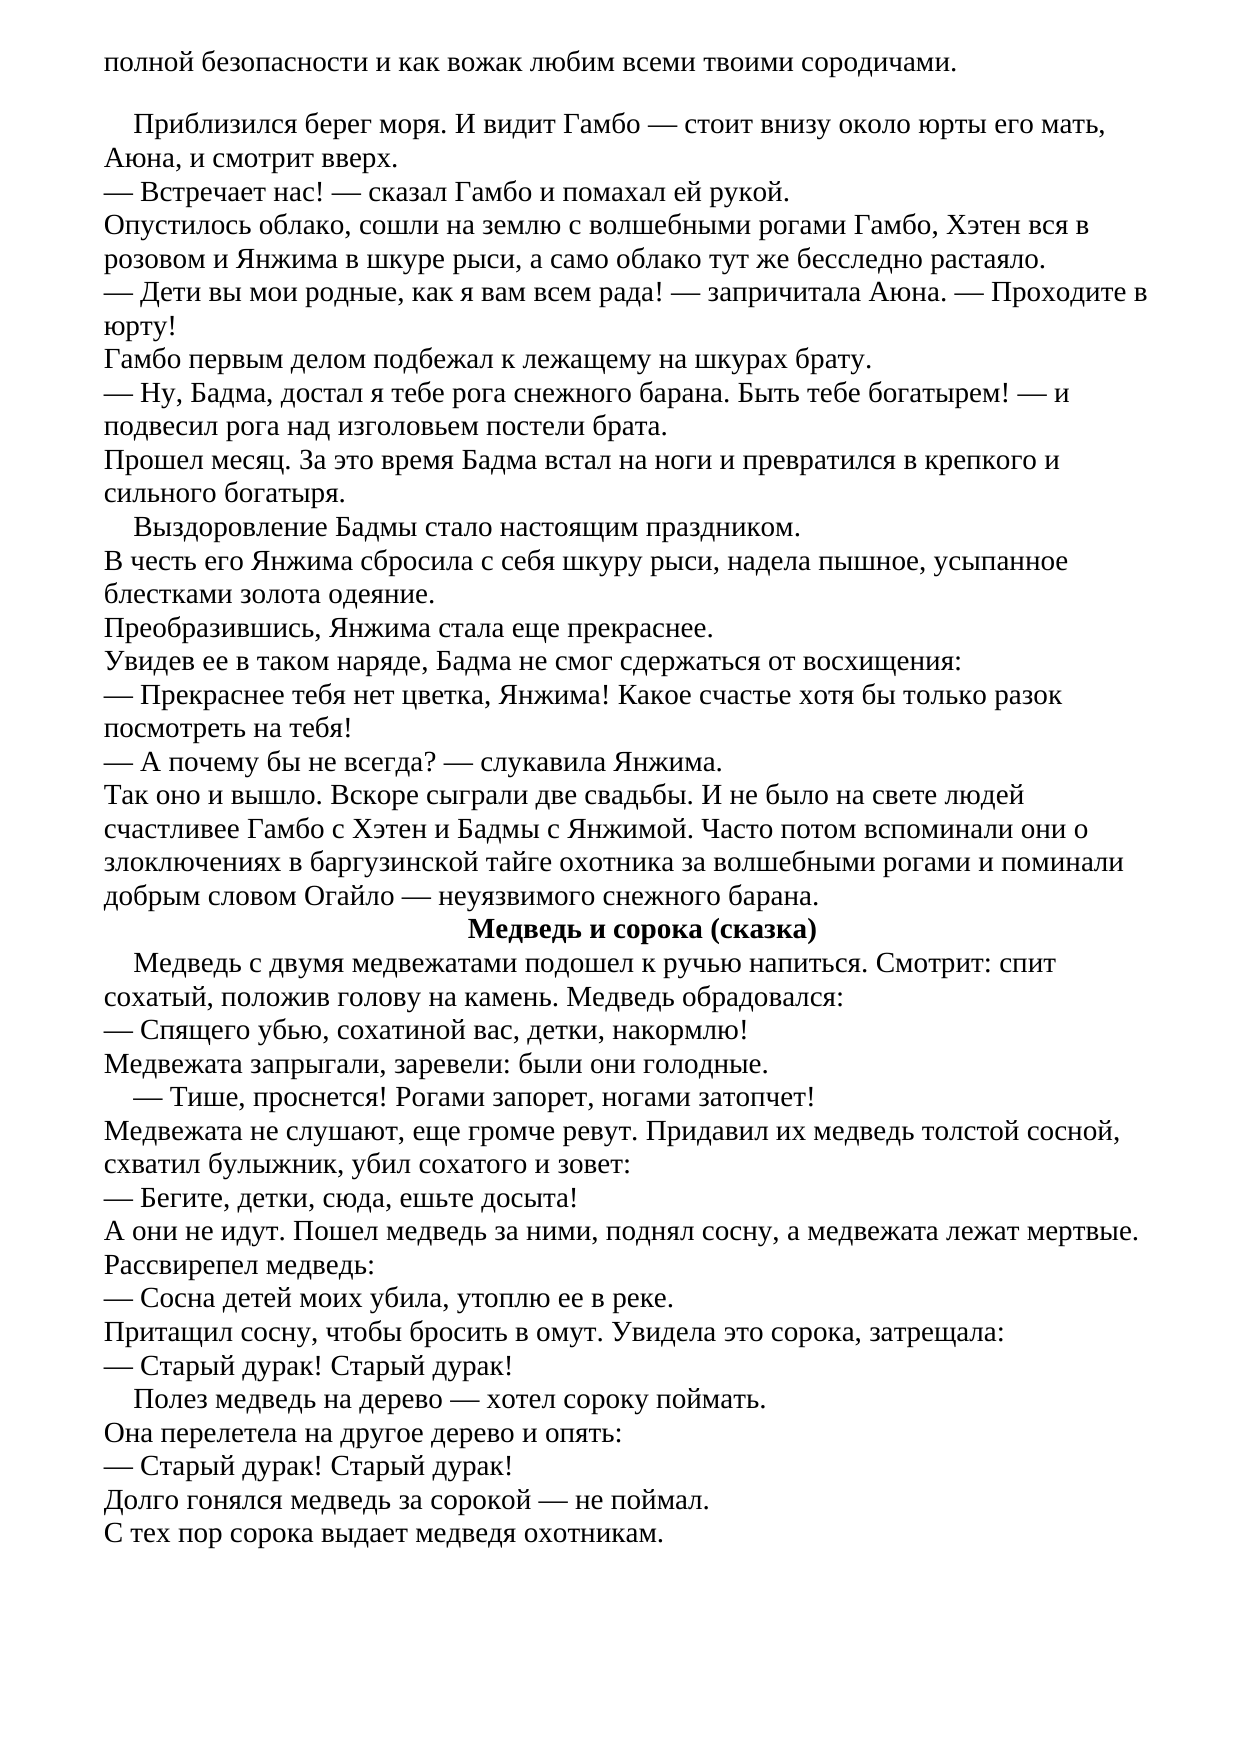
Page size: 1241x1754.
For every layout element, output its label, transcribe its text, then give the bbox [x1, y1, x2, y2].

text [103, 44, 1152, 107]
text Полез медведь на дерево — хотел сороку поймать. Она перелетела на другое дерево и опять: — Старый дурак! Старый дурак! Долго гонялся медведь за сорокой — не поймал. С тех пор сорока выдает медведя охотникам. [103, 1381, 1152, 1549]
text Приблизился берег моря. И видит Гамбо — стоит внизу около юрты его мать, Аюна, и смотрит вверх. — Встречает нас! — сказал Гамбо и помахал ей рукой. Опустилось облако, сошли на землю с волшебными рогами Гамбо, Хэтен вся в розовом и Янжима в шкуре рыси, а само облако тут же бесследно растаяло. — Дети вы мои родные, как я вам всем рада! — запричитала Аюна. — Проходите в юрту! Гамбо первым делом подбежал к лежащему на шкурах брату. — Ну, Бадма, достал я тебе рога снежного барана. Быть тебе богатырем! — и подвесил рога над изголовьем постели брата. Прошел месяц. За это время Бадма встал на ноги и превратился в крепкого и сильного богатыря. [103, 107, 1152, 509]
text Медведь и сорока (сказка) [103, 912, 1152, 945]
text — Тише, проснется! Рогами запорет, ногами затопчет! Медвежата не слушают, еще громче ревут. Придавил их медведь толстой сосной, схватил булыжник, убил сохатого и зовет: — Бегите, детки, сюда, ешьте досыта! А они не идут. Пошел медведь за ними, поднял сосну, а медвежата лежат мертвые. Рассвирепел медведь: — Сосна детей моих убила, утоплю ее в реке. Притащил сосну, чтобы бросить в омут. Увидела это сорока, затрещала: — Старый дурак! Старый дурак! [103, 1079, 1152, 1381]
text Медведь с двумя медвежатами подошел к ручью напиться. Смотрит: спит сохатый, положив голову на камень. Медведь обрадовался: — Спящего убью, сохатиной вас, детки, накормлю! Медвежата запрыгали, заревели: были они голодные. [103, 945, 1152, 1079]
text Выздоровление Бадмы стало настоящим праздником. В честь его Янжима сбросила с себя шкуру рыси, надела пышное, усыпанное блестками золота одеяние. Преобразившись, Янжима стала еще прекраснее. Увидев ее в таком наряде, Бадма не смог сдержаться от восхищения: — Прекраснее тебя нет цветка, Янжима! Какое счастье хотя бы только разок посмотреть на тебя! — А почему бы не всегда? — слукавила Янжима. Так оно и вышло. Вскоре сыграли две свадьбы. И не было на свете людей счастливее Гамбо с Хэтен и Бадмы с Янжимой. Часто потом вспоминали они о злоключениях в баргузинской тайге охотника за волшебными рогами и поминали добрым словом Огайло — неуязвимого снежного барана. [103, 509, 1152, 912]
